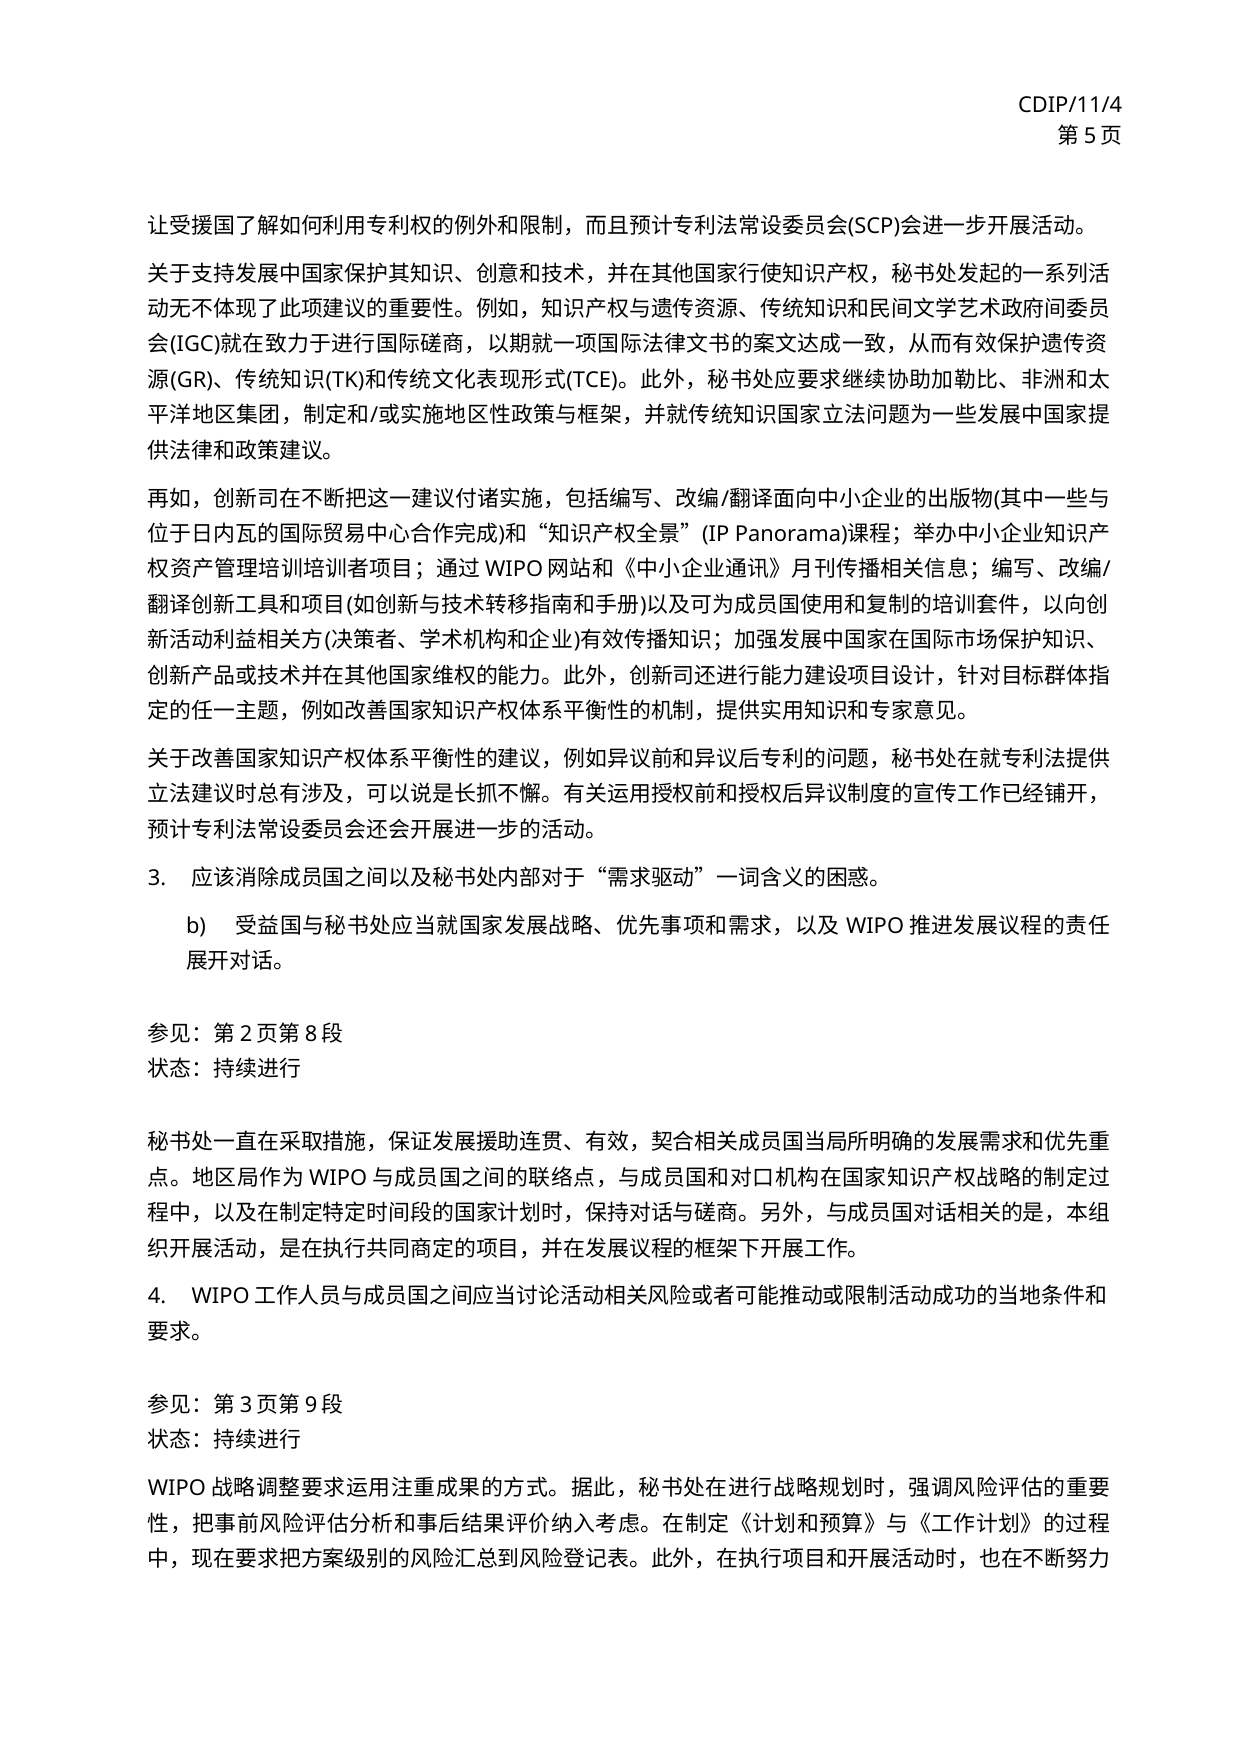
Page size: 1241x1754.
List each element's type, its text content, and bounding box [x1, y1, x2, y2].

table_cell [136, 204, 1122, 856]
table_cell 4. WIPO工作人员与成员国之间应当讨论活动相关风险或者可能推动或限制活动成功的当地条件和要求。 [136, 1275, 1122, 1358]
table_cell 参见：第2页第8段 状态：持续进行 秘书处一直在采取措施，保证发展援助连贯、有效，契合相关成员国当局所明确的发展需求和优先重点。地区局作为WIPO与成员国之间的联络点，与成员国和对口机构在国家知识产权战略的制定过程中，以及在制定特定时间段的国家计划时，保持对话与磋商。另外，与成员国对话相关的是，本组织开展活动，是在执行共同商定的项目，并在发展议程的框架下开展工作。 [136, 987, 1122, 1275]
table_cell 3. 应该消除成员国之间以及秘书处内部对于“需求驱动”一词含义的困惑。 b) 受益国与秘书处应当就国家发展战略、优先事项和需求，以及WIPO推进发展议程的责任展开对话。 [136, 856, 1122, 987]
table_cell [136, 1358, 1122, 1573]
